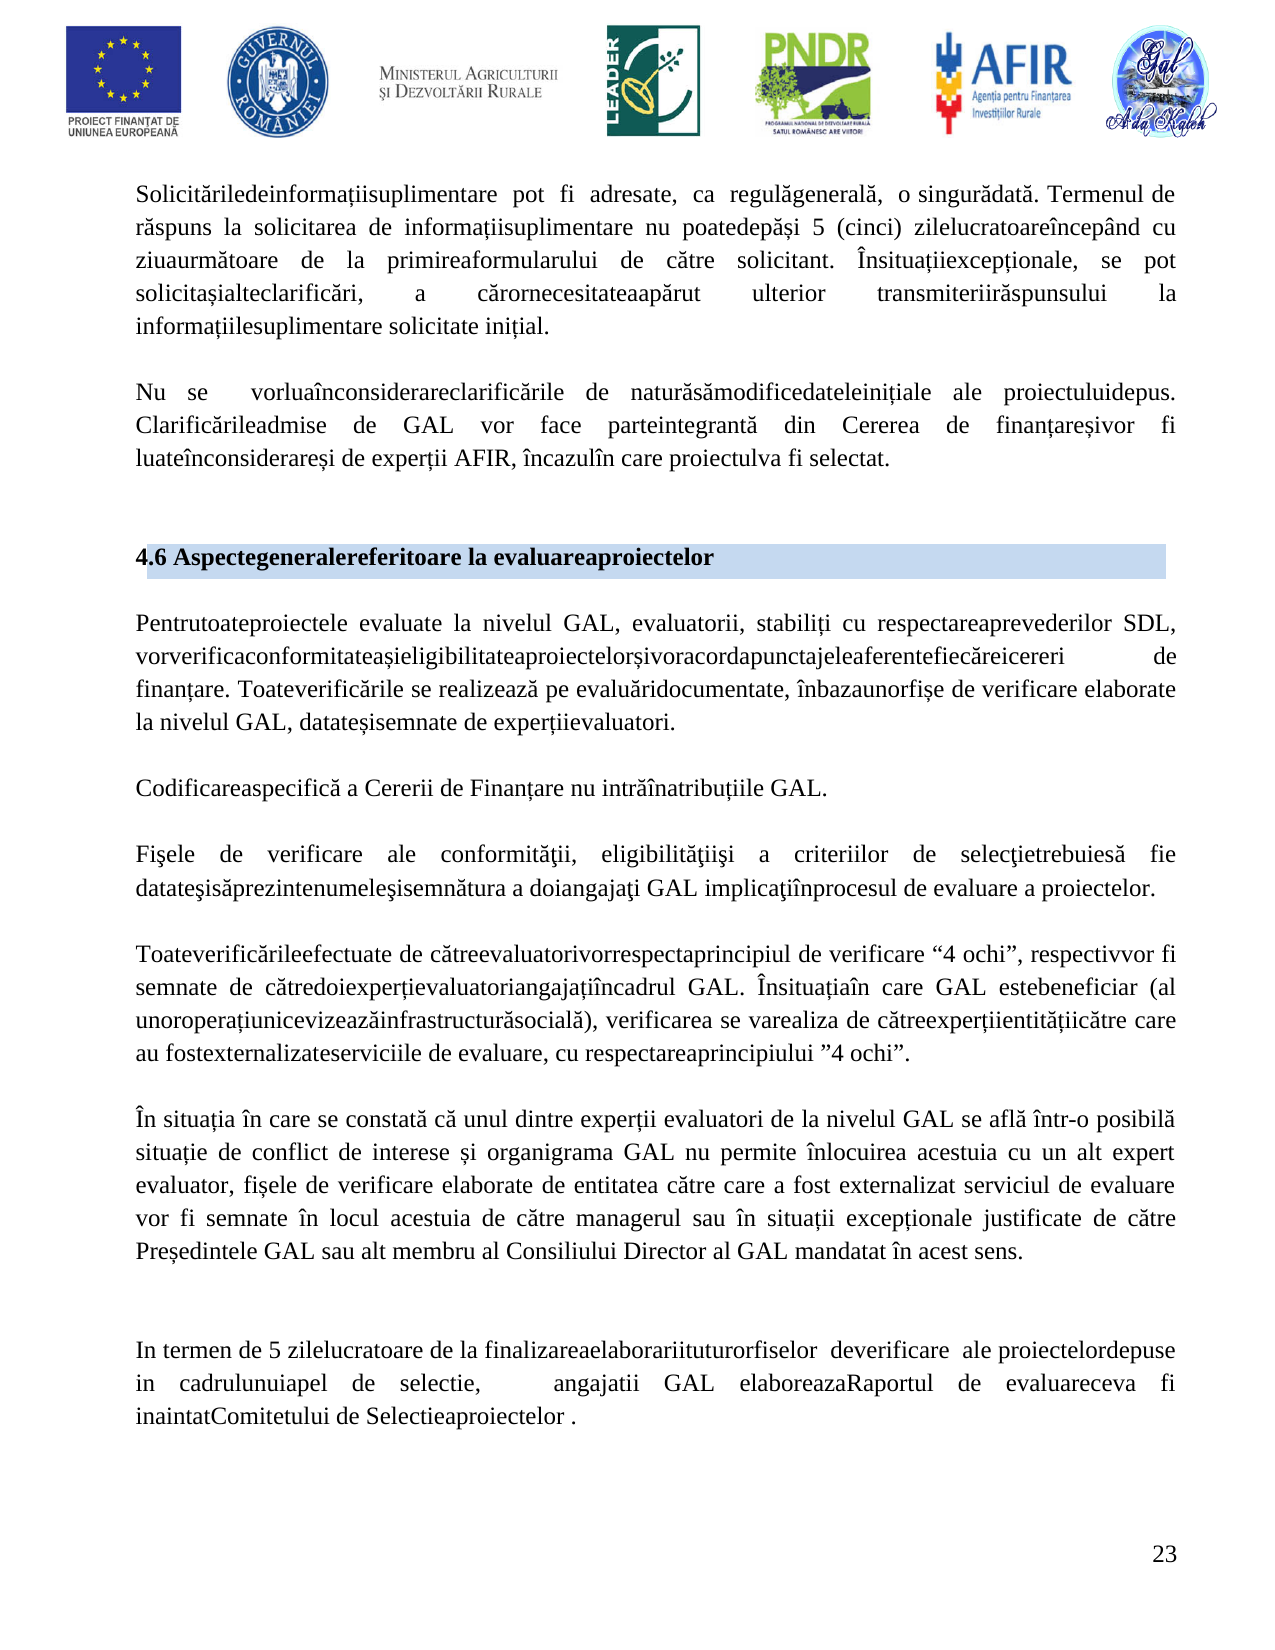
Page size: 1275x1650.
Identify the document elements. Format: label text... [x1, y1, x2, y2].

text In termen de 5 zilelucratoare de la finalizareaelaborariituturorfiselor deverificare ale proiectelordepuse in cadrulunuiapel de selectie, angajatii GAL elaboreazaRaportul de evaluareceva fi inaintatComitetului de Selectieaproiectelor . [135, 1335, 1177, 1430]
text Toateverificărileefectuate de cătreevaluatorivorrespectaprincipiul de verificare “4 ochi”, respectivvor fi semnate de cătredoiexperțievaluatoriangajațiîncadrul GAL. Însituațiaîn care GAL estebeneficiar (al unoroperațiunicevizeazăinfrastructurăsocială), verificarea se varealiza de cătreexperțiientitățiicătre care au fostexternalizateserviciile de evaluare, cu respectareaprincipiului ”4 ochi”. [135, 939, 1177, 1066]
text Fişele de verificare ale conformităţii, eligibilităţiişi a criteriilor de selecţietrebuiesă fie datateşisăprezintenumeleşisemnătura a doiangajaţi GAL implicaţiînprocesul de evaluare a proiectelor. [135, 839, 1177, 901]
text Solicităriledeinformațiisuplimentare pot fi adresate, ca regulăgenerală, o singurădată. Termenul de răspuns la solicitarea de informațiisuplimentare nu poatedepăși 5 (cinci) zilelucratoareîncepând cu ziuaurmătoare de la primireaformularului de către solicitant. Însituațiiexcepționale, se pot solicitașialteclarificări, a cărornecesitateaapărut ulterior transmiteriirăspunsului la informațiilesuplimentare solicitate inițial. [135, 179, 1177, 340]
text În situația în care se constată că unul dintre experții evaluatori de la nivelul GAL se află într-o posibilă situație de conflict de interese și organigrama GAL nu permite înlocuirea acestuia cu un alt expert evaluator, fișele de verificare elaborate de entitatea către care a fost externalizat serviciul de evaluare vor fi semnate în locul acestuia de către managerul sau în situații excepționale justificate de către Președintele GAL sau alt membru al Consiliului Director al GAL mandatat în acest sens. [135, 1104, 1177, 1264]
text Nu se vorluaînconsiderareclarificările de naturăsămodificedateleinițiale ale proiectuluidepus. Clarificărileadmise de GAL vor face parteintegrantă din Cererea de finanțareșivor fi luateînconsiderareși de experții AFIR, încazulîn care proiectulva fi selectat. [135, 377, 1177, 472]
text 4.6 Aspectegeneralereferitoare la evaluareaproiectelor [135, 542, 1177, 571]
picture [30, 0, 1218, 138]
text Pentrutoateproiectele evaluate la nivelul GAL, evaluatorii, stabiliți cu respectareaprevederilor SDL, vorverificaconformitateașieligibilitateaproiectelorșivoracordapunctajeleaferentefiecăreicereri de finanțare. Toateverificările se realizează pe evaluăridocumentate, înbazaunorfișe de verificare elaborate la nivelul GAL, datateșisemnate de experțiievaluatori. [135, 608, 1177, 736]
text Codificareaspecifică a Cererii de Finanțare nu intrăînatribuțiile GAL. [135, 773, 1177, 802]
